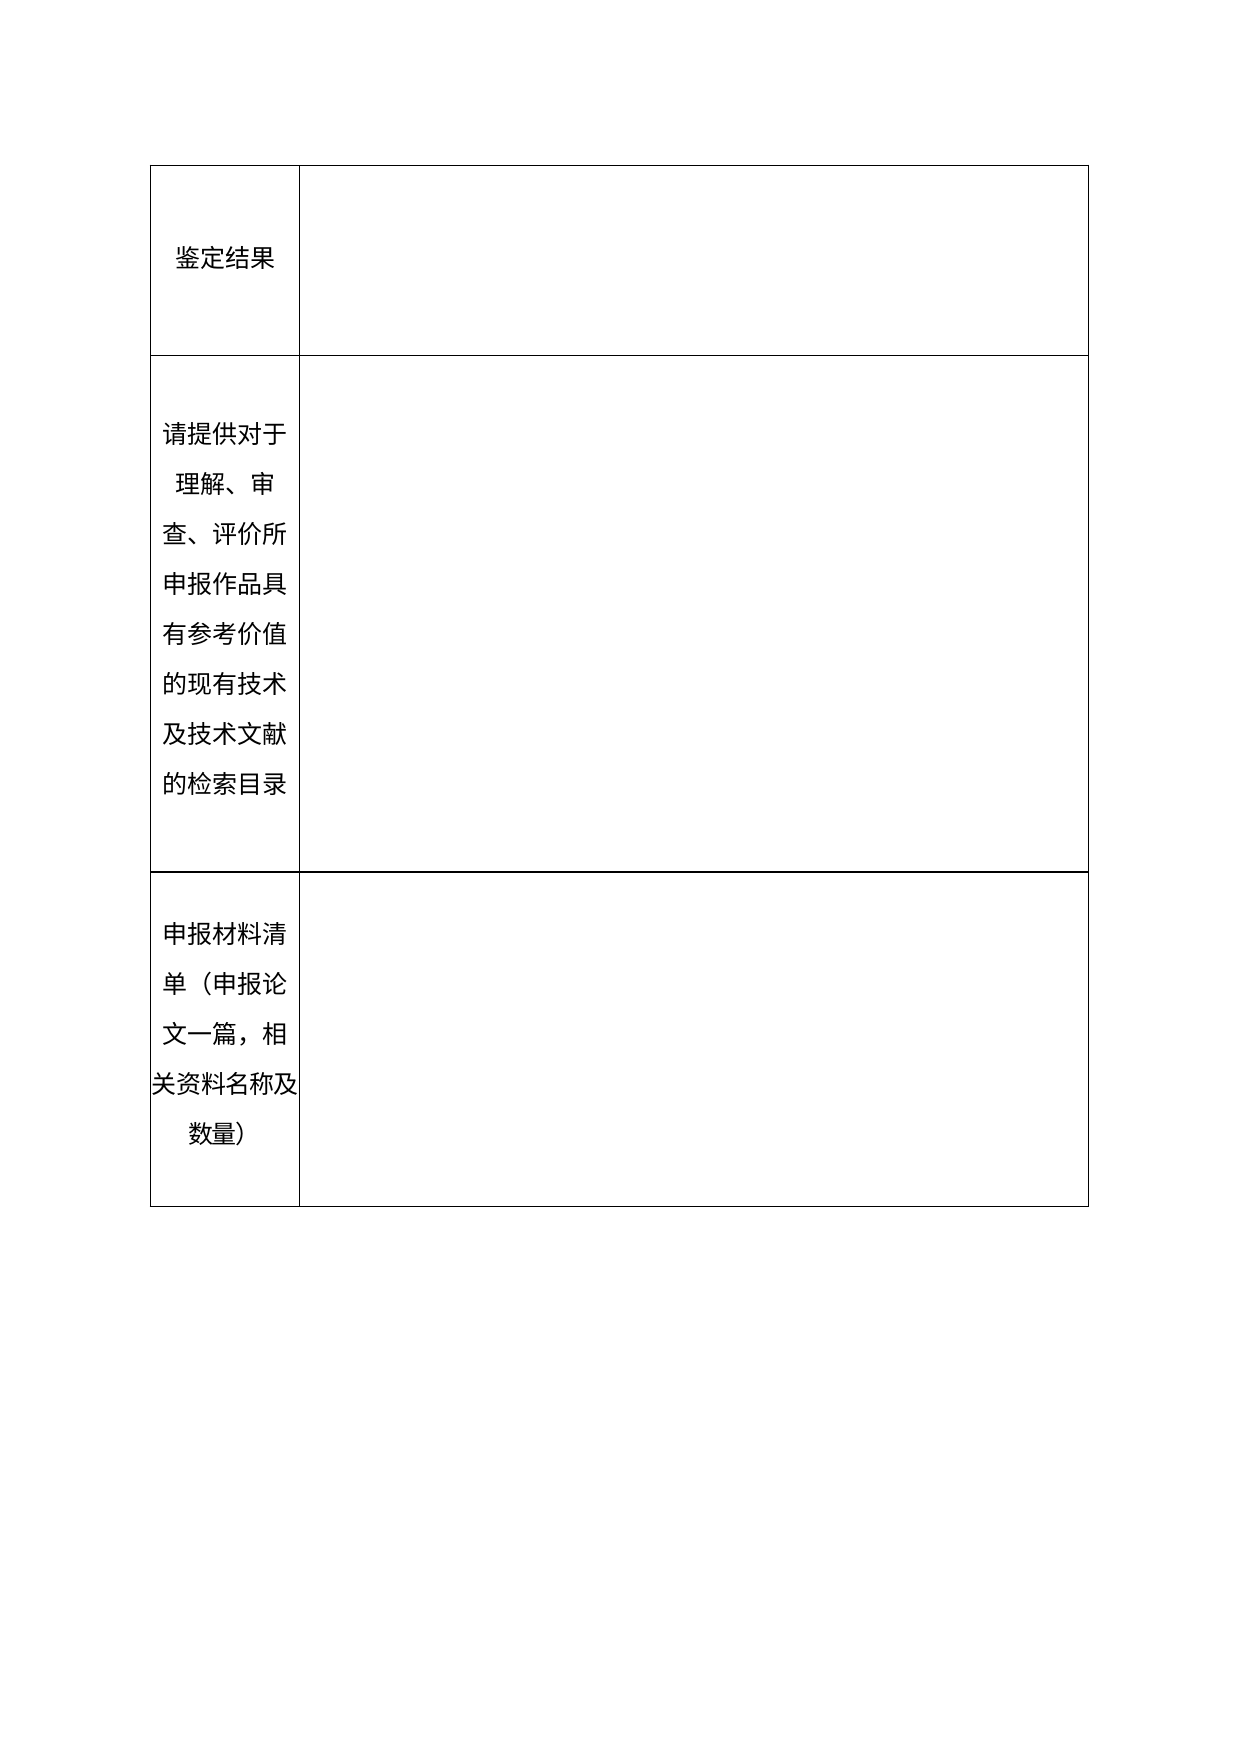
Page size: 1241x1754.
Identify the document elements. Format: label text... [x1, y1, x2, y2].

table_cell 请提供对于理解、审查、评价所申报作品具有参考价值的现有技术及技术文献的检索目录 [151, 356, 299, 871]
table_cell [300, 166, 1088, 355]
table_cell [300, 873, 1088, 1206]
table_cell 申报材料清单（申报论文一篇，相关资料名称及数量） [151, 873, 299, 1206]
table_cell 鉴定结果 [151, 166, 299, 355]
table_cell [300, 356, 1088, 871]
